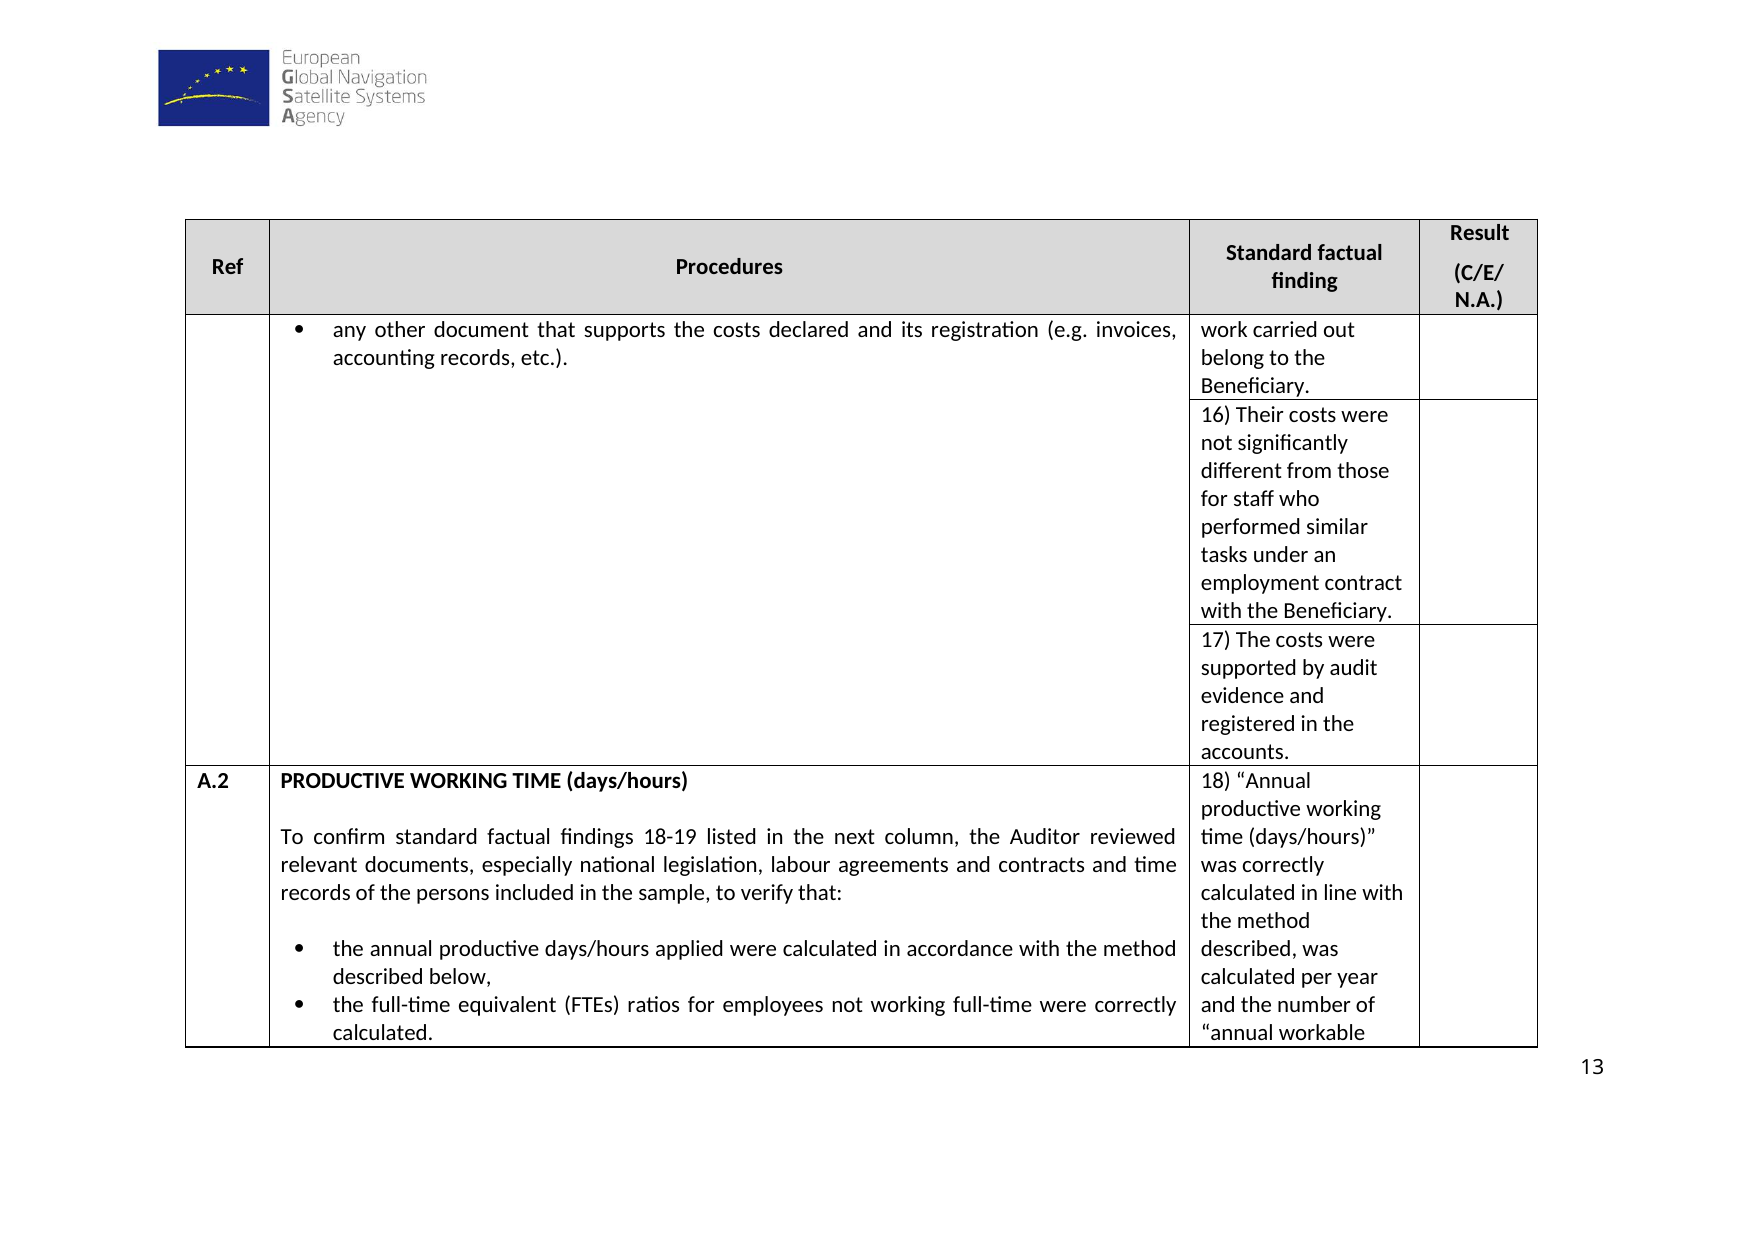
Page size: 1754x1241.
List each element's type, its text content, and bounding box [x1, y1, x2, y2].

table_cell 16) Their costs were not significantly different from those for staff who performed similar tasks under an employment contract with the Beneficiary. [1190, 400, 1419, 624]
table_cell [1420, 766, 1537, 1046]
table_cell [1420, 400, 1537, 624]
table_header Ref [186, 220, 269, 314]
table_cell 15) The results of work carried out belong to the Beneficiary. [1190, 315, 1419, 399]
table_cell [1420, 625, 1537, 765]
picture [150, 42, 435, 134]
table_cell 17) The costs were supported by audit evidence and registered in the accounts. [1190, 625, 1419, 765]
table_header Procedures [270, 220, 1189, 314]
table_header Result (C/E/ N.A.) [1420, 220, 1537, 314]
table_cell [1420, 315, 1537, 399]
table_cell A.2 [186, 766, 269, 1046]
table_header Standard factual finding [1190, 220, 1419, 314]
